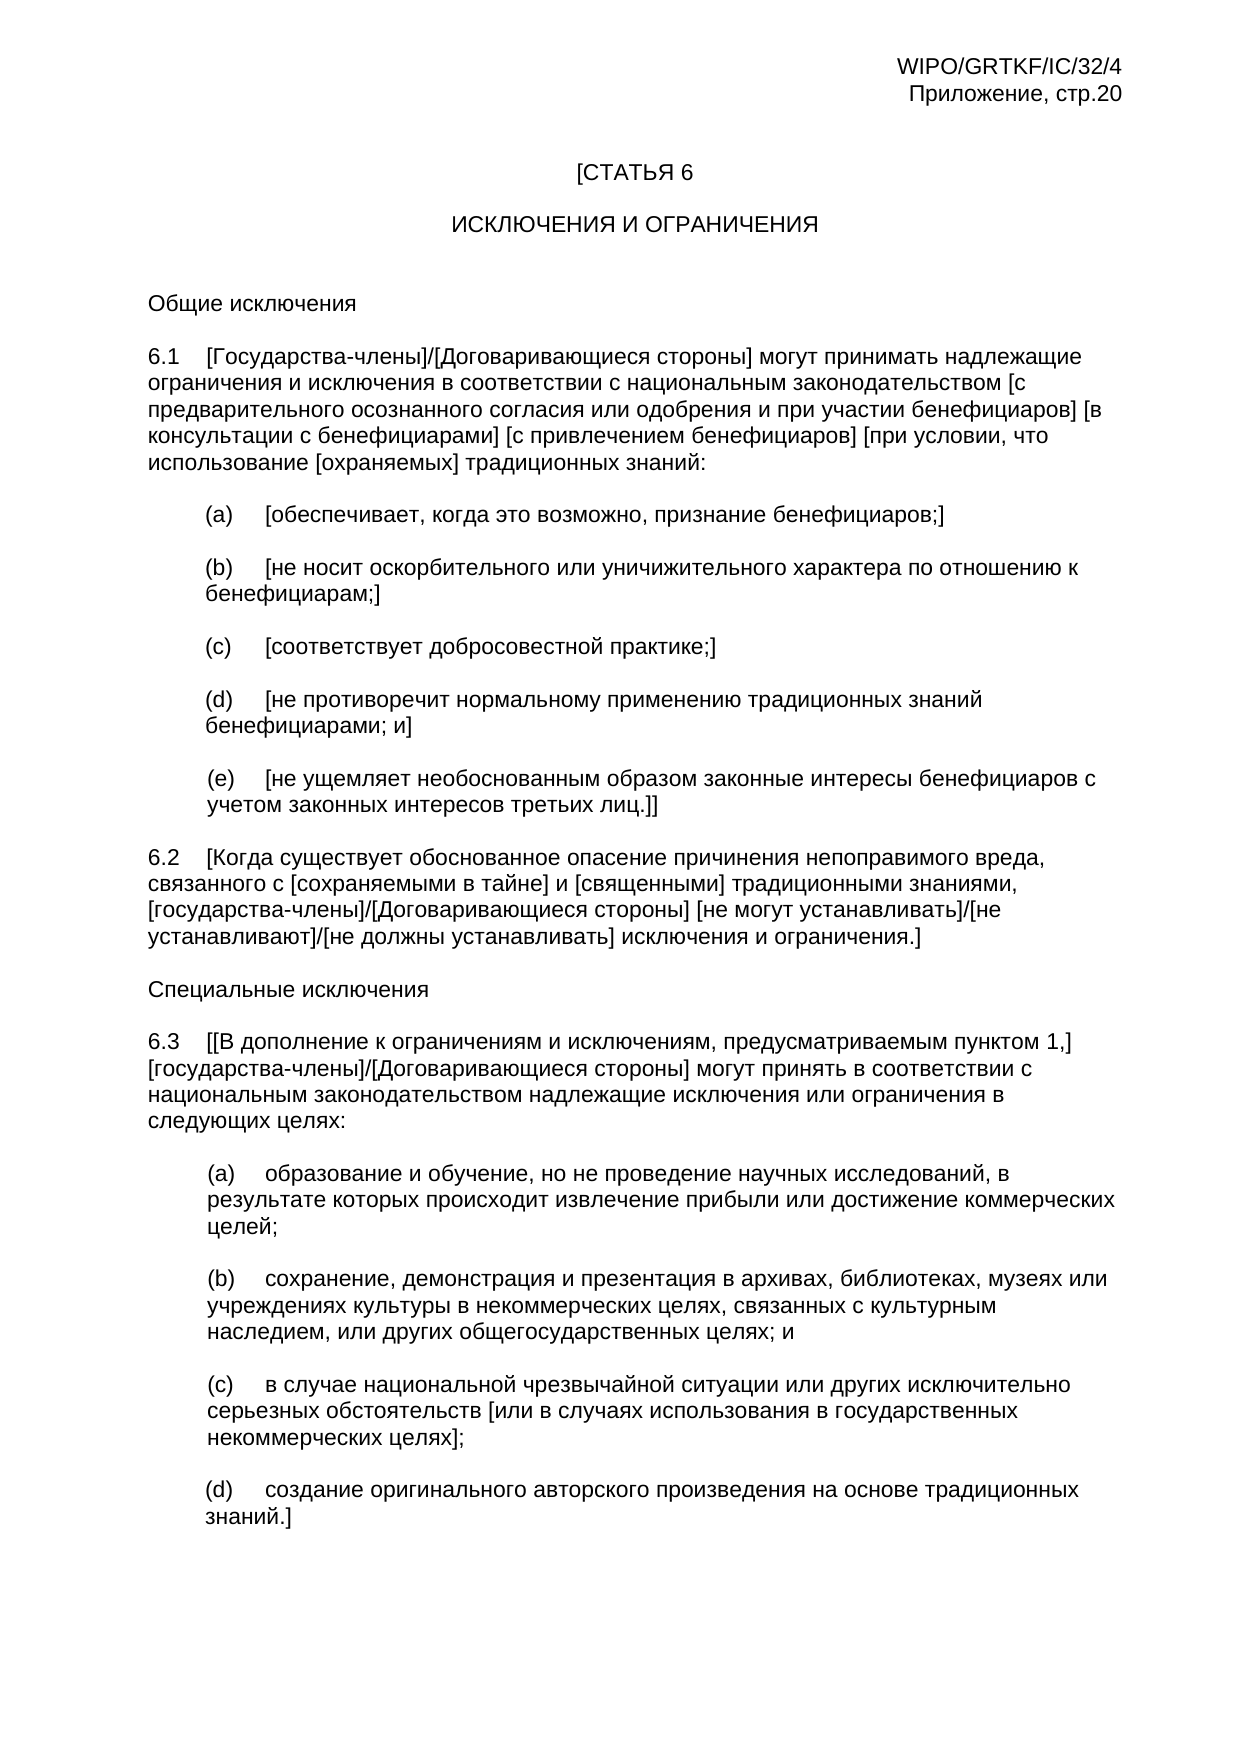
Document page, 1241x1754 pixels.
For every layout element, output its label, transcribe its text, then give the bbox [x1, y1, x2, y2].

text (c) в случае национальной чрезвычайной ситуации или других исключительно серьезных обстоятельств [или в случаях использования в государственных некоммерческих целях]; [207, 1371, 1122, 1450]
text (c) [соответствует добросовестной практике;] [205, 633, 1122, 659]
text (d) [не противоречит нормальному применению традиционных знаний бенефициарами; и] [205, 686, 1122, 738]
text (d) создание оригинального авторского произведения на основе традиционных знаний.] [205, 1476, 1122, 1529]
text (b) [не носит оскорбительного или уничижительного характера по отношению к бенефициарам;] [205, 554, 1122, 607]
text ИСКЛЮЧЕНИЯ И ОГРАНИЧЕНИЯ [148, 211, 1122, 238]
text 6.1 [Государства-члены]/[Договаривающиеся стороны] могут принимать надлежащие ограничения и исключения в соответствии с национальным законодательством [с предварительного осознанного согласия или одобрения и при участии бенефициаров] [в консультации с бенефициарами] [с привлечением бенефициаров] [при условии, что использование [охраняемых] традиционных знаний: [148, 343, 1122, 475]
text Специальные исключения [148, 976, 1122, 1002]
text (e) [не ущемляет необоснованным образом законные интересы бенефициаров с учетом законных интересов третьих лиц.]] [207, 765, 1122, 817]
text 6.2 [Когда существует обоснованное опасение причинения непоправимого вреда, связанного с [сохраняемыми в тайне] и [священными] традиционными знаниями, [государства-члены]/[Договаривающиеся стороны] [не могут устанавливать]/[не устанавливают]/[не должны устанавливать] исключения и ограничения.] [148, 844, 1122, 949]
text (a) [обеспечивает, когда это возможно, признание бенефициаров;] [205, 501, 1122, 527]
text [СТАТЬЯ 6 [148, 158, 1122, 185]
text Общие исключения [148, 290, 1122, 317]
text 6.3 [[В дополнение к ограничениям и исключениям, предусматриваемым пунктом 1,] [государства-члены]/[Договаривающиеся стороны] могут принять в соответствии с национальным законодательством надлежащие исключения или ограничения в следующих целях: [148, 1028, 1122, 1134]
text (a) образование и обучение, но не проведение научных исследований, в результате которых происходит извлечение прибыли или достижение коммерческих целей; [207, 1160, 1122, 1239]
text (b) сохранение, демонстрация и презентация в архивах, библиотеках, музеях или учреждениях культуры в некоммерческих целях, связанных с культурным наследием, или других общегосударственных целях; и [207, 1265, 1122, 1344]
